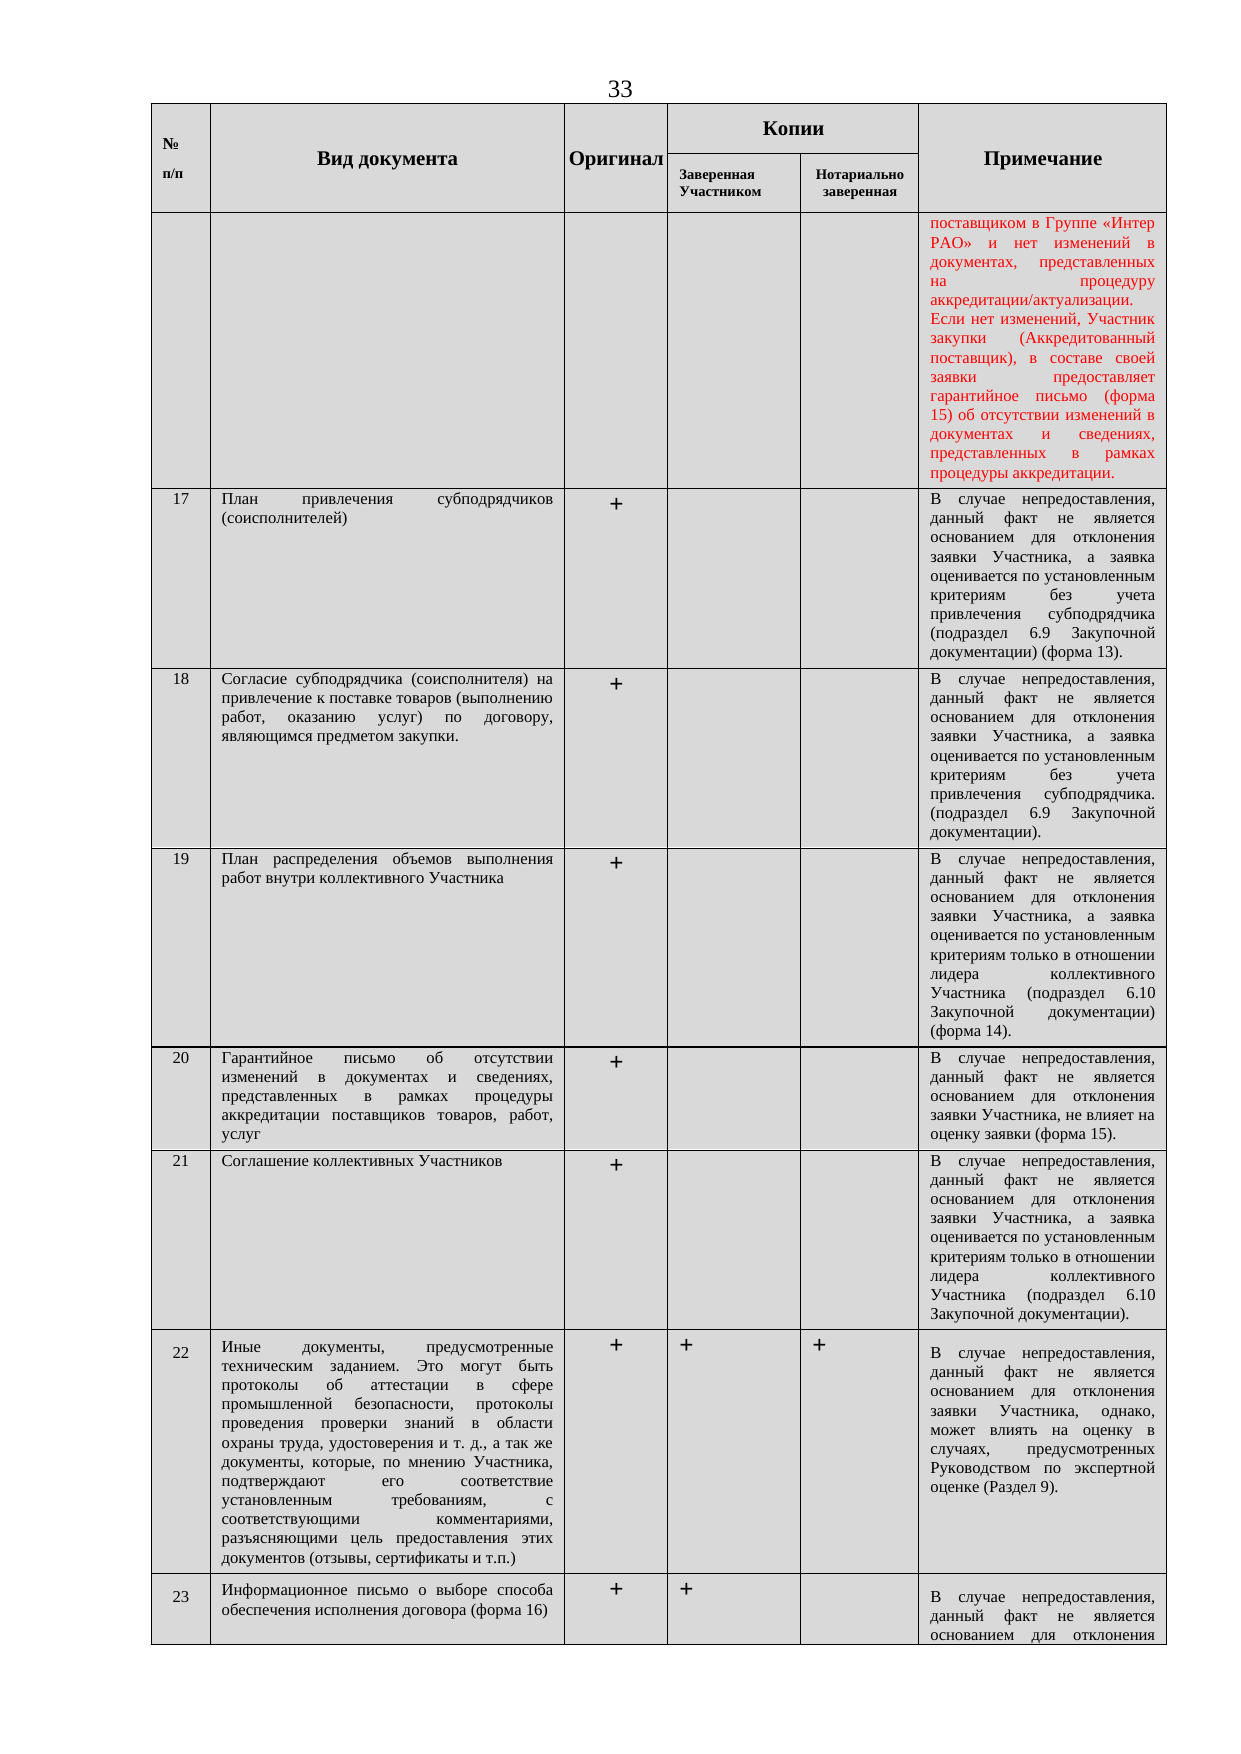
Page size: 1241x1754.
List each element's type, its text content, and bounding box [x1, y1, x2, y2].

table_cell [801, 1151, 918, 1329]
table_cell 16 [152, 213, 210, 488]
table_cell + [565, 1151, 667, 1329]
table_cell + [565, 1574, 667, 1644]
table_cell + [668, 1330, 800, 1573]
table_cell В случае непредоставления, данный факт не является основанием для отклонения заявки Участника, а заявка оценивается по установленным критериям без учета привлечения субподрядчика (подраздел 6.9 Закупочной документации) (форма 13). [919, 489, 1166, 668]
table_cell [801, 849, 918, 1046]
table_cell 23 [152, 1574, 210, 1644]
table_header Примечание [919, 104, 1166, 212]
table_cell В случае непредоставления, данный факт не является основанием для отклонения заявки Участника, а заявка оценивается по установленным критериям только в отношении лидера коллективного Участника (подраздел 6.10 Закупочной документации). [919, 1151, 1166, 1329]
table_cell Гарантийное письмо об отсутствии изменений в документах и сведениях, представленных в рамках процедуры аккредитации поставщиков товаров, работ, услуг [211, 1048, 564, 1149]
table_cell [668, 1048, 800, 1149]
table_header Оригинал [565, 104, 667, 212]
table_cell [668, 849, 800, 1046]
table_cell + [565, 489, 667, 668]
table_header № п/п [152, 104, 210, 212]
table_cell [668, 669, 800, 847]
table_cell [668, 489, 800, 668]
table_cell В случае непредоставления, данный факт не является основанием для отклонения заявки Участника, не влияет на оценку заявки (форма 15). [919, 1048, 1166, 1149]
table_cell В случае непредоставления, данный факт не является основанием для отклонения заявки Участника, однако, может влиять на оценку в случаях, предусмотренных Руководством по экспертной оценке (Раздел 9). [919, 1330, 1166, 1573]
table_cell 18 [152, 669, 210, 847]
table_cell 21 [152, 1151, 210, 1329]
table_cell [801, 1574, 918, 1644]
table_cell Иные документы, предусмотренные техническим заданием. Это могут быть протоколы об аттестации в сфере промышленной безопасности, протоколы проведения проверки знаний в области охраны труда, удостоверения и т. д., а так же документы, которые, по мнению Участника, подтверждают его соответствие установленным требованиям, с соответствующими комментариями, разъясняющими цель предоставления этих документов (отзывы, сертификаты и т.п.) [211, 1330, 564, 1573]
table_cell В случае непредоставления, данный факт не является основанием для отклонения заявки Участника, а заявка оценивается по установленным критериям только в отношении лидера коллективного Участника (подраздел 6.10 Закупочной документации) (форма 14). [919, 849, 1166, 1046]
table_cell + [801, 1330, 918, 1573]
table_cell 17 [152, 489, 210, 668]
table_cell [801, 1048, 918, 1149]
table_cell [211, 1574, 564, 1644]
table_cell + [565, 1048, 667, 1149]
table_cell [801, 489, 918, 668]
table_header Вид документа [211, 104, 564, 212]
table_cell [801, 213, 918, 488]
table_cell 20 [152, 1048, 210, 1149]
table_header Копии [668, 104, 918, 153]
table_cell План распределения объемов выполнения работ внутри коллективного Участника [211, 849, 564, 1046]
table_cell 22 [152, 1330, 210, 1573]
table_cell Согласие субподрядчика (соисполнителя) на привлечение к поставке товаров (выполнению работ, оказанию услуг) по договору, являющимся предметом закупки. [211, 669, 564, 847]
table_cell [668, 213, 800, 488]
table_cell + [565, 669, 667, 847]
table_cell В случае непредоставления, данный факт не является основанием для отклонения заявки Участника, а заявка оценивается по установленным критериям без учета привлечения субподрядчика. (подраздел 6.9 Закупочной документации). [919, 669, 1166, 847]
table_cell Соглашение коллективных Участников [211, 1151, 564, 1329]
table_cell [919, 213, 1166, 488]
table_cell + [668, 1574, 800, 1644]
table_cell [919, 1574, 1166, 1644]
table_cell + [565, 213, 667, 488]
table_cell Нотариально заверенная [801, 154, 918, 212]
table_cell Заверенная Участником [668, 154, 800, 212]
table_cell 19 [152, 849, 210, 1046]
table_cell План привлечения субподрядчиков (соисполнителей) [211, 489, 564, 668]
table_cell [668, 1151, 800, 1329]
table_cell + [565, 1330, 667, 1573]
table_cell + [565, 849, 667, 1046]
table_cell [801, 669, 918, 847]
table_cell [211, 213, 564, 488]
